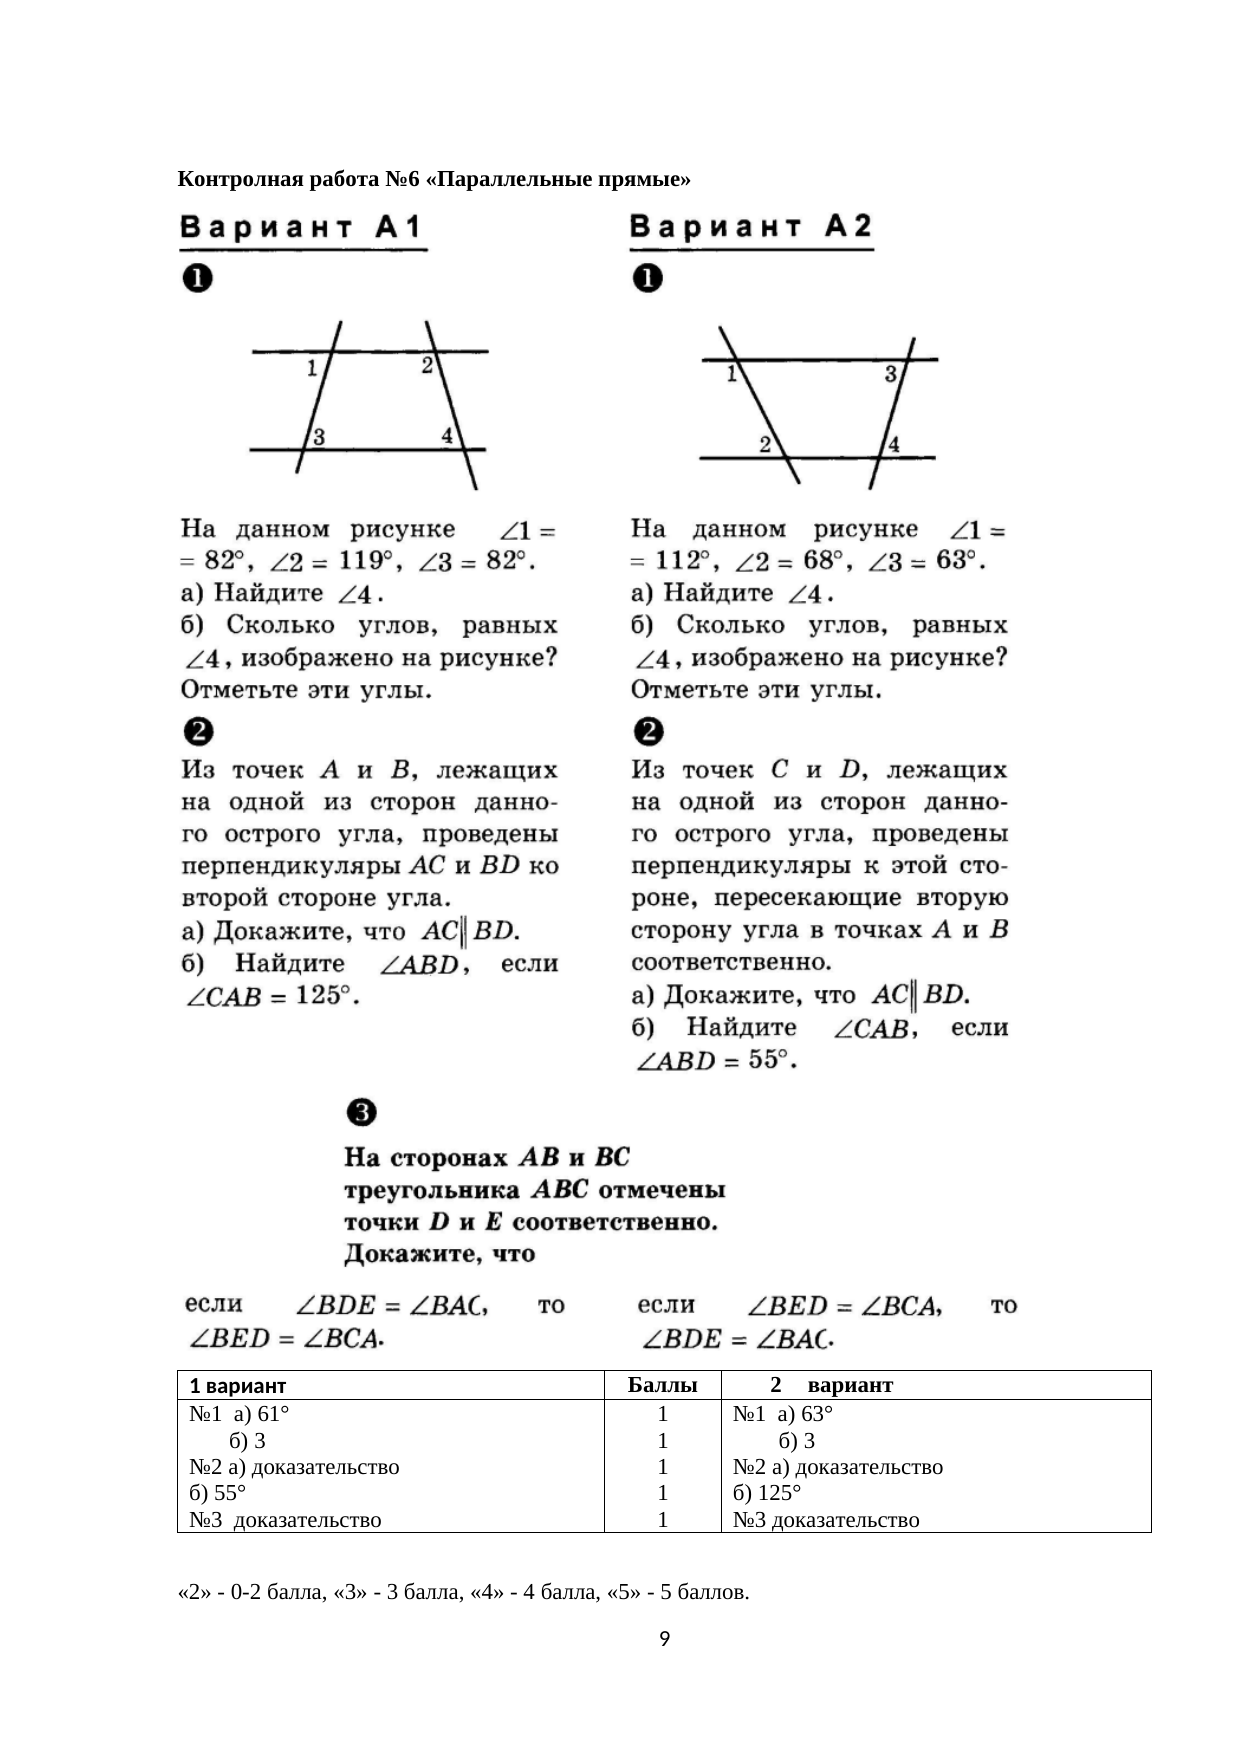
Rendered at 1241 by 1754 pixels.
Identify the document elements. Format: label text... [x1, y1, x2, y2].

table_header 1 вариант [178, 1371, 604, 1399]
table_cell №1 а) 63° б) 3 №2 а) доказательство б) 125° №3 доказательство [722, 1400, 1151, 1532]
table_cell 1 1 1 1 1 [605, 1400, 721, 1532]
table_header Баллы [605, 1371, 721, 1399]
text Контролная работа №6 «Параллельные прямые» [177, 165, 1152, 191]
table_cell №1 а) 61° б) 3 №2 а) доказательство б) 55° №3 доказательство [178, 1400, 604, 1532]
text «2» - 0-2 балла, «3» - 3 балла, «4» - 4 балла, «5» - 5 баллов. [177, 1578, 1152, 1604]
table_header вариант [722, 1371, 1151, 1399]
picture [177, 1292, 1020, 1352]
picture [177, 210, 1014, 1274]
